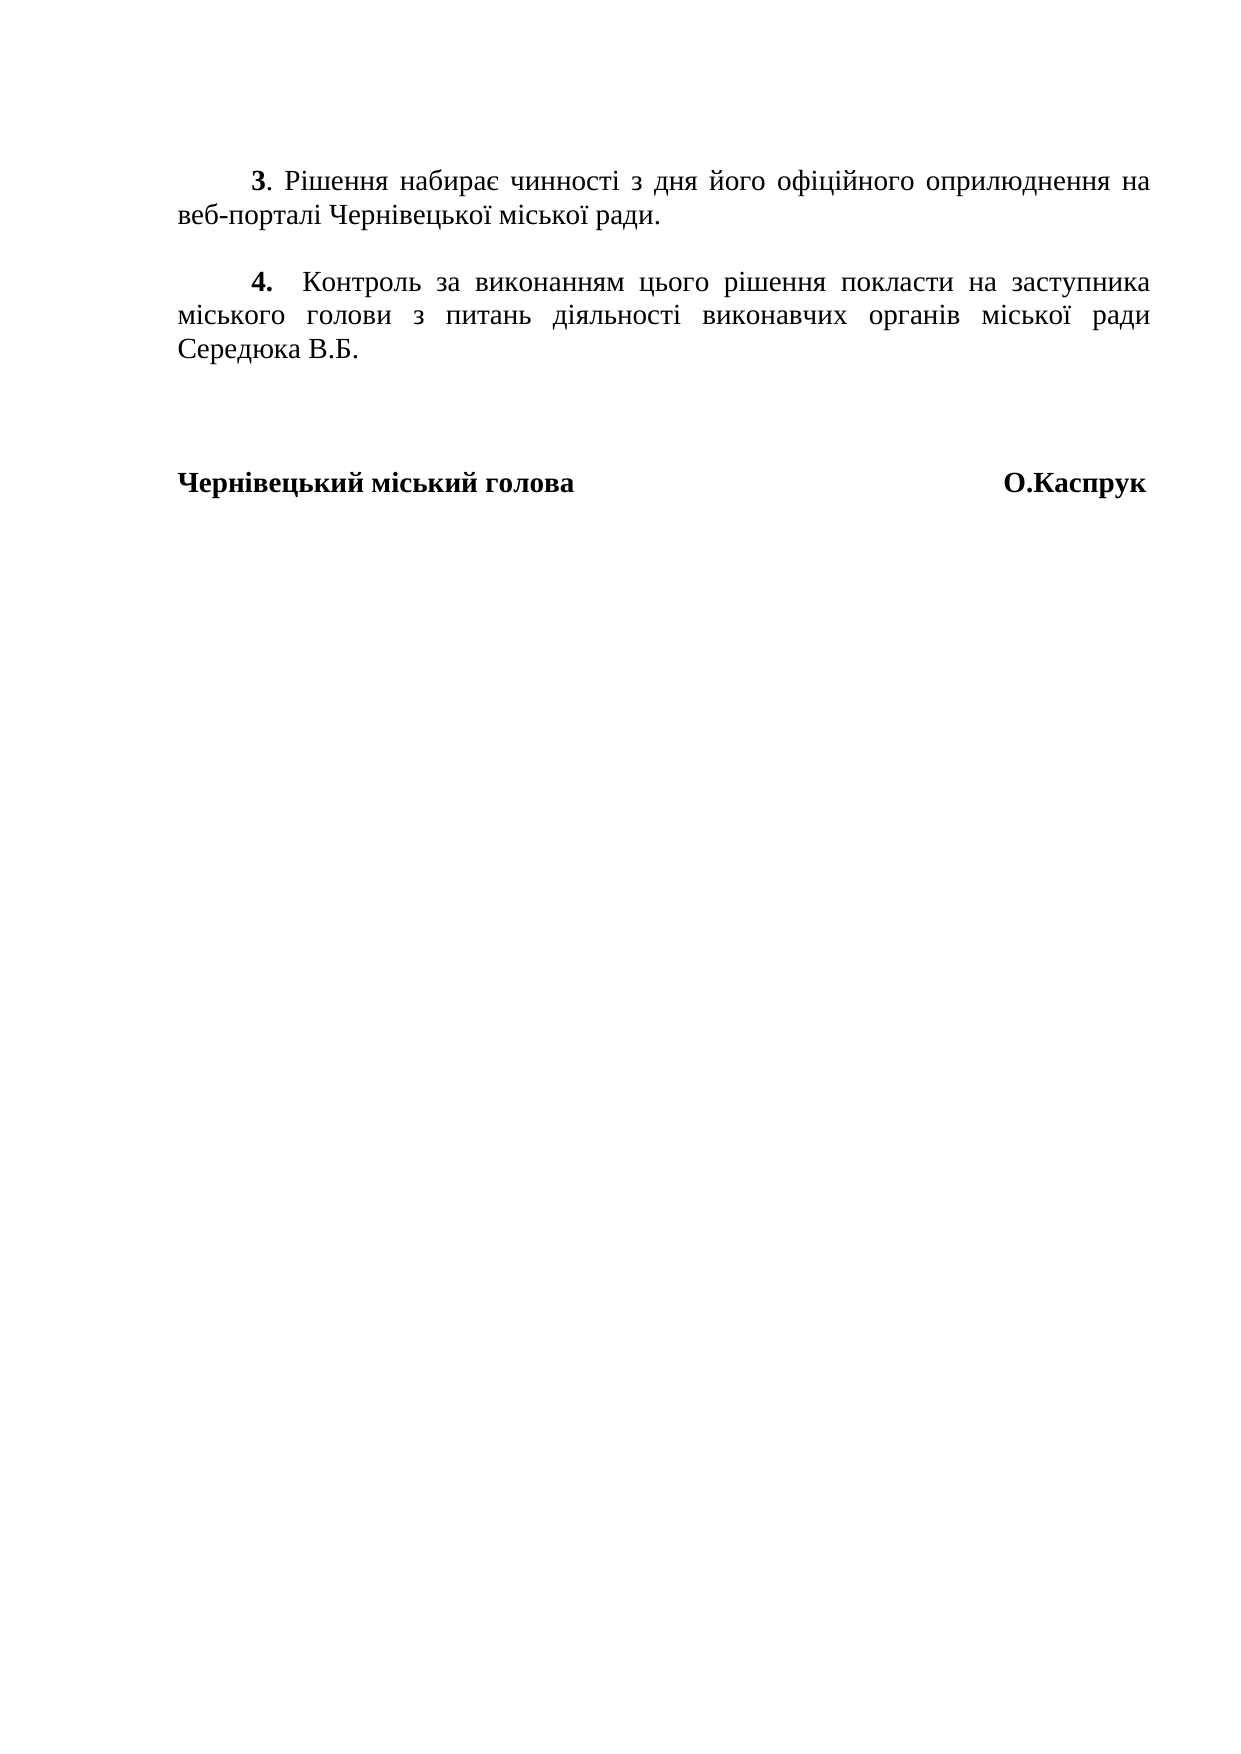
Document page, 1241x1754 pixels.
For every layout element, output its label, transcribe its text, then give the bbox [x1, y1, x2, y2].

text Чернівецький міський голова О.Каспрук [177, 465, 1152, 499]
text 3. Рішення набирає чинності з дня його офіційного оприлюднення на веб-порталі Чернівецької міської ради. [177, 118, 1152, 230]
text 4. Контроль за виконанням цього рішення покласти на заступника міського голови з питань діяльності виконавчих органів міської ради Середюка В.Б. [177, 264, 1152, 364]
